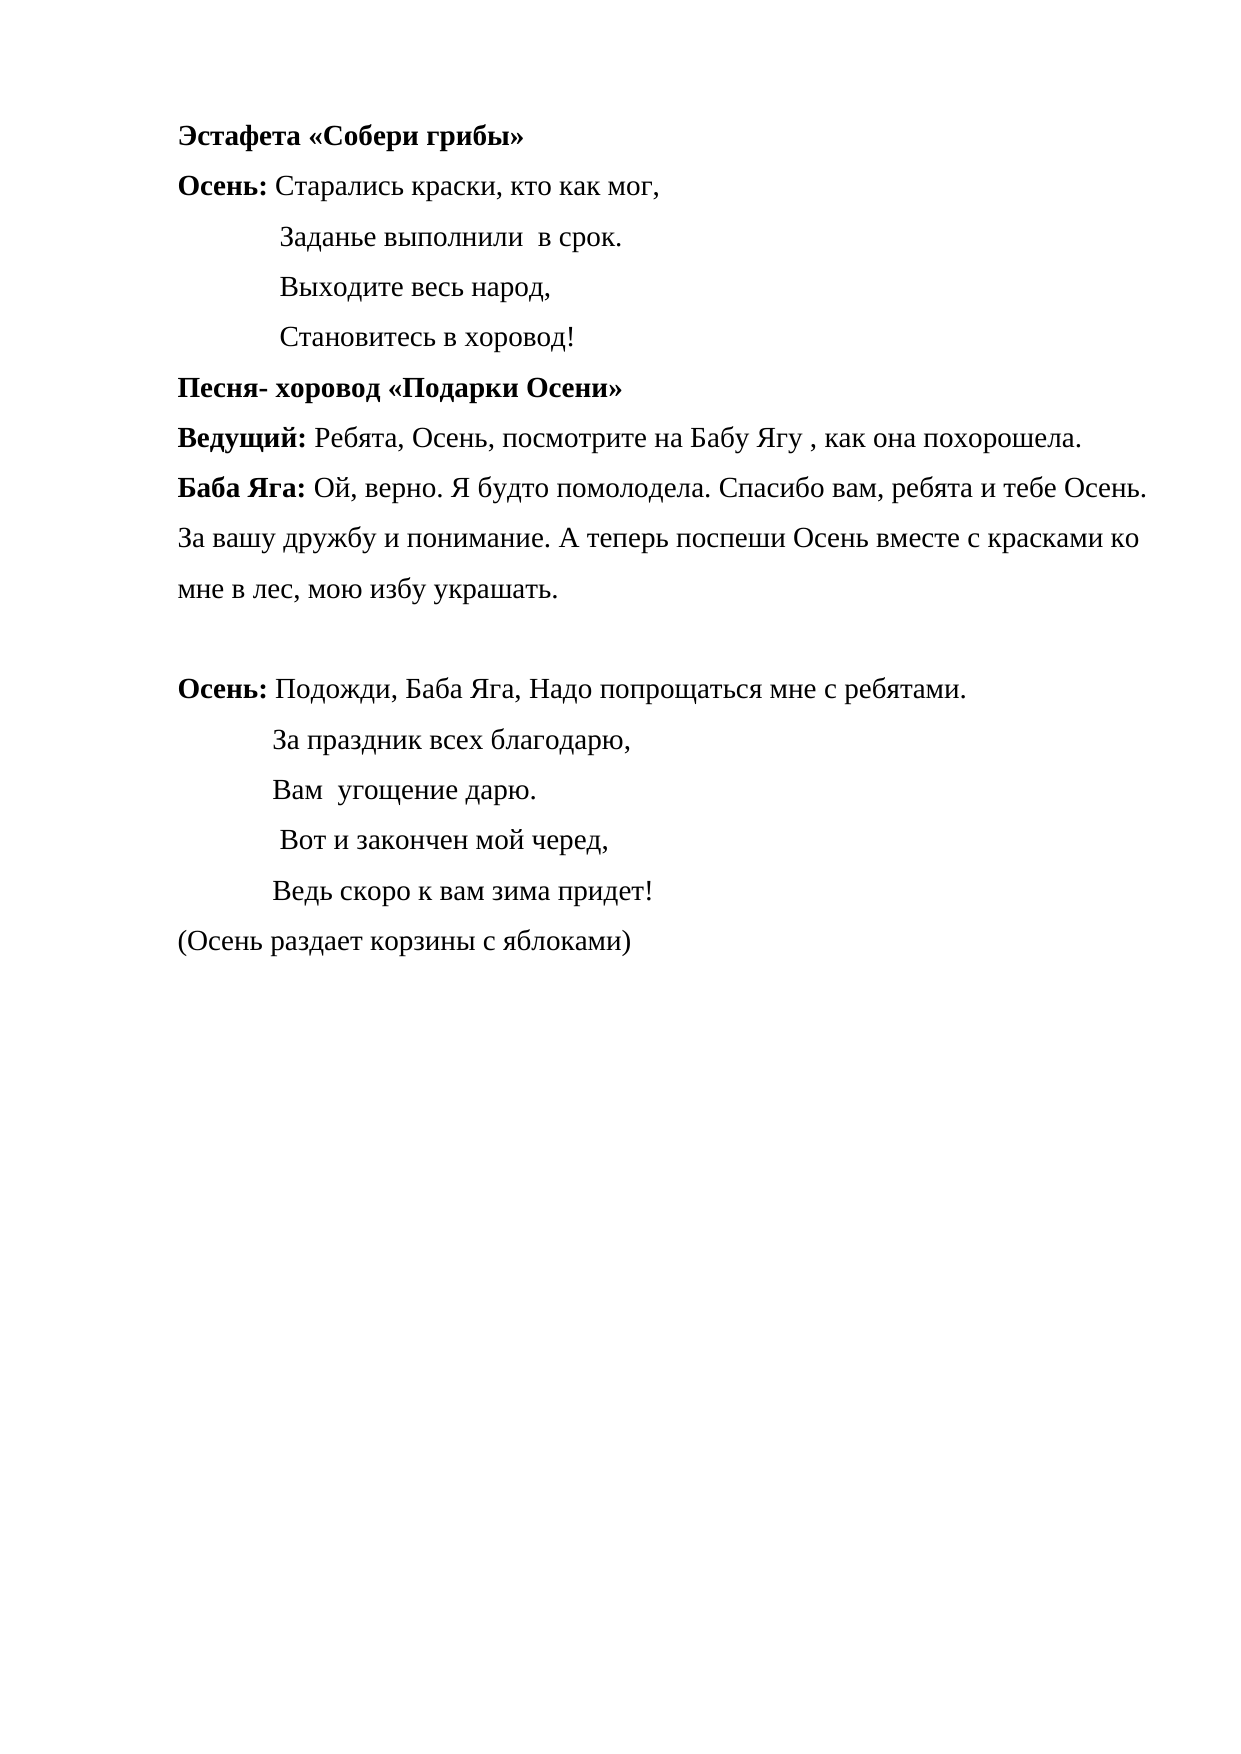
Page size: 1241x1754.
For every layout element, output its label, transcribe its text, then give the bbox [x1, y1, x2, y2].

text Баба Яга: Ой, верно. Я будто помолодела. Спасибо вам, ребята и тебе Осень. За вашу дружбу и понимание. А теперь поспеши Осень вместе с красками ко мне в лес, мою избу украшать. [177, 470, 1152, 604]
text Песня- хоровод «Подарки Осени» [177, 370, 1152, 403]
text Эстафета «Собери грибы» [177, 118, 1152, 152]
text Вот и закончен мой черед, [177, 822, 1152, 856]
text Ведущий: Ребята, Осень, посмотрите на Бабу Ягу , как она похорошела. [177, 420, 1152, 453]
text Становитесь в хоровод! [177, 319, 1152, 353]
text Вам угощение дарю. [177, 772, 1152, 806]
text За праздник всех благодарю, [177, 722, 1152, 755]
text Ведь скоро к вам зима придет! [177, 873, 1152, 906]
text (Осень раздает корзины с яблоками) [177, 923, 1152, 957]
text Осень: Подожди, Баба Яга, Надо попрощаться мне с ребятами. [177, 672, 1152, 705]
text Заданье выполнили в срок. [177, 219, 1152, 252]
text Осень: Старались краски, кто как мог, [177, 168, 1152, 202]
text Выходите весь народ, [177, 269, 1152, 303]
